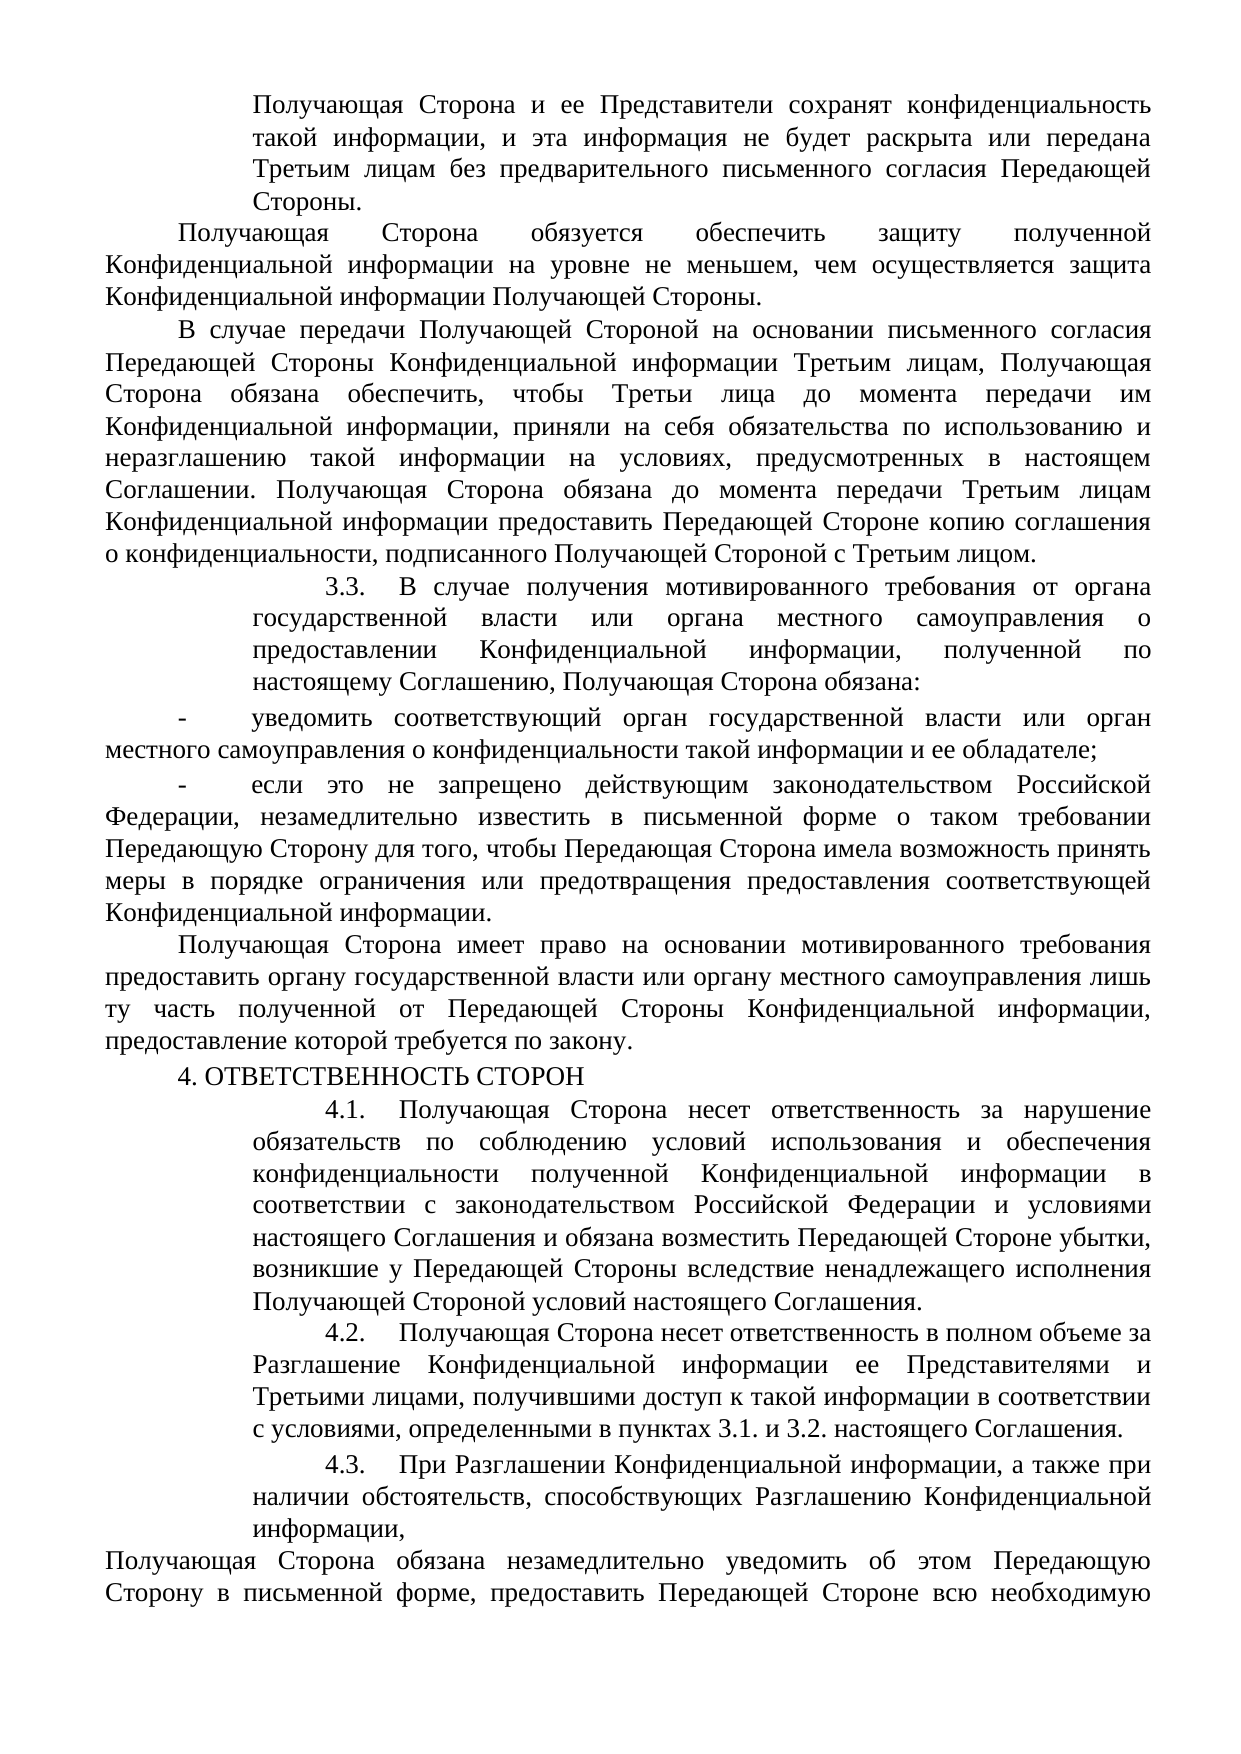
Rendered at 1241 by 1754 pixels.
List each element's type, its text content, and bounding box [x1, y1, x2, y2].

list если это не запрещено действующим законодательством Российской Федерации, незамедлительно известить в письменной форме о таком требовании Передающую Сторону для того, чтобы Передающая Сторона имела возможность принять меры в порядке ограничения или предотвращения предоставления соответствующей Конфиденциальной информации. [105, 768, 1152, 927]
list При Разглашении Конфиденциальной информации, а также при наличии обстоятельств, способствующих Разглашению Конфиденциальной информации, [252, 1448, 1152, 1543]
list уведомить соответствующий орган государственной власти или орган местного самоуправления о конфиденциальности такой информации и ее обладателе; [105, 701, 1152, 764]
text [105, 1544, 1152, 1607]
list Получающая Сторона несет ответственность за нарушение обязательств по соблюдению условий использования и обеспечения конфиденциальности полученной Конфиденциальной информации в соответствии с законодательством Российской Федерации и условиями настоящего Соглашения и обязана возместить Передающей Стороне убытки, возникшие у Передающей Стороны вследствие ненадлежащего исполнения Получающей Стороной условий настоящего Соглашения. [252, 1093, 1152, 1316]
text Получающая Сторона обязуется обеспечить защиту полученной Конфиденциальной информации на уровне не меньшем, чем осуществляется защита Конфиденциальной информации Получающей Стороны. [105, 217, 1152, 312]
list Получающая Сторона несет ответственность в полном объеме за Разглашение Конфиденциальной информации ее Представителями и Третьими лицами, получившими доступ к такой информации в соответствии с условиями, определенными в пунктах 3.1. и 3.2. настоящего Соглашения. [252, 1317, 1152, 1444]
text Получающая Сторона имеет право на основании мотивированного требования предоставить органу государственной власти или органу местного самоуправления лишь ту часть полученной от Передающей Стороны Конфиденциальной информации, предоставление которой требуется по закону. [105, 928, 1152, 1055]
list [252, 89, 1152, 216]
list ОТВЕТСТВЕННОСТЬ СТОРОН [177, 1059, 1152, 1091]
list В случае получения мотивированного требования от органа государственной власти или органа местного самоуправления о предоставлении Конфиденциальной информации, полученной по настоящему Соглашению, Получающая Сторона обязана: [252, 569, 1152, 697]
text В случае передачи Получающей Стороной на основании письменного согласия Передающей Стороны Конфиденциальной информации Третьим лицам, Получающая Сторона обязана обеспечить, чтобы Третьи лица до момента передачи им Конфиденциальной информации, приняли на себя обязательства по использованию и неразглашению такой информации на условиях, предусмотренных в настоящем Соглашении. Получающая Сторона обязана до момента передачи Третьим лицам Конфиденциальной информации предоставить Передающей Стороне копию соглашения о конфиденциальности, подписанного Получающей Стороной с Третьим лицом. [105, 314, 1152, 569]
